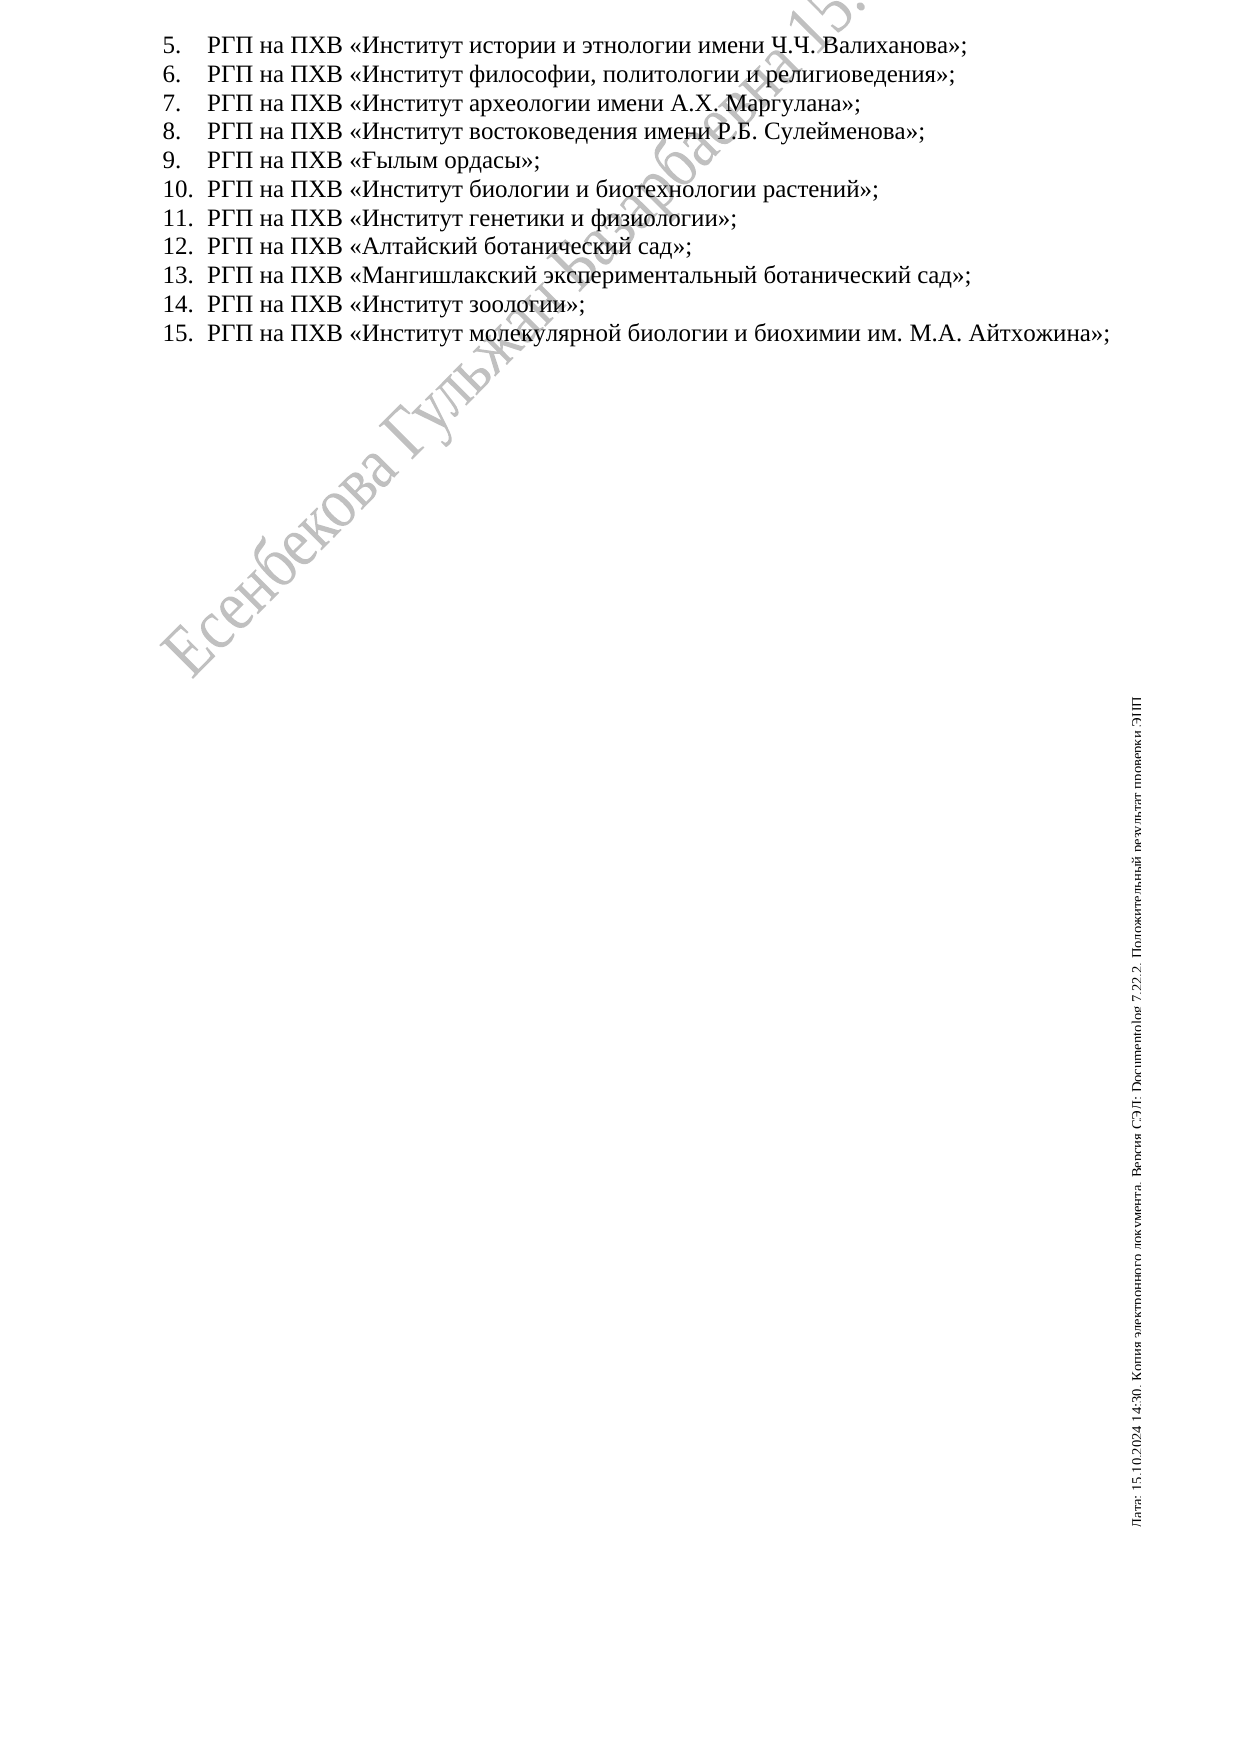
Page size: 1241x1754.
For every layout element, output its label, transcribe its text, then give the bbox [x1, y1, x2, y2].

list РГП на ПХВ «Ғылым ордасы»; [133, 145, 1152, 174]
list РГП на ПХВ «Институт молекулярной биологии и биохимии им. М.А. Айтхожина»; [133, 318, 1152, 346]
list РГП на ПХВ «Институт философии, политологии и религиоведения»; [133, 59, 1152, 88]
list РГП на ПХВ «Мангишлакский экспериментальный ботанический сад»; [133, 260, 1152, 289]
list РГП на ПХВ «Институт генетики и физиологии»; [133, 203, 1152, 231]
list РГП на ПХВ «Институт зоологии»; [133, 289, 1152, 318]
list РГП на ПХВ «Институт археологии имени А.Х. Маргулана»; [133, 88, 1152, 116]
list РГП на ПХВ «Институт истории и этнологии имени Ч.Ч. Валиханова»; [133, 30, 1152, 59]
list РГП на ПХВ «Институт востоковедения имени Р.Б. Сулейменова»; [133, 116, 1152, 145]
list РГП на ПХВ «Алтайский ботанический сад»; [133, 231, 1152, 260]
list РГП на ПХВ «Институт биологии и биотехнологии растений»; [133, 174, 1152, 203]
